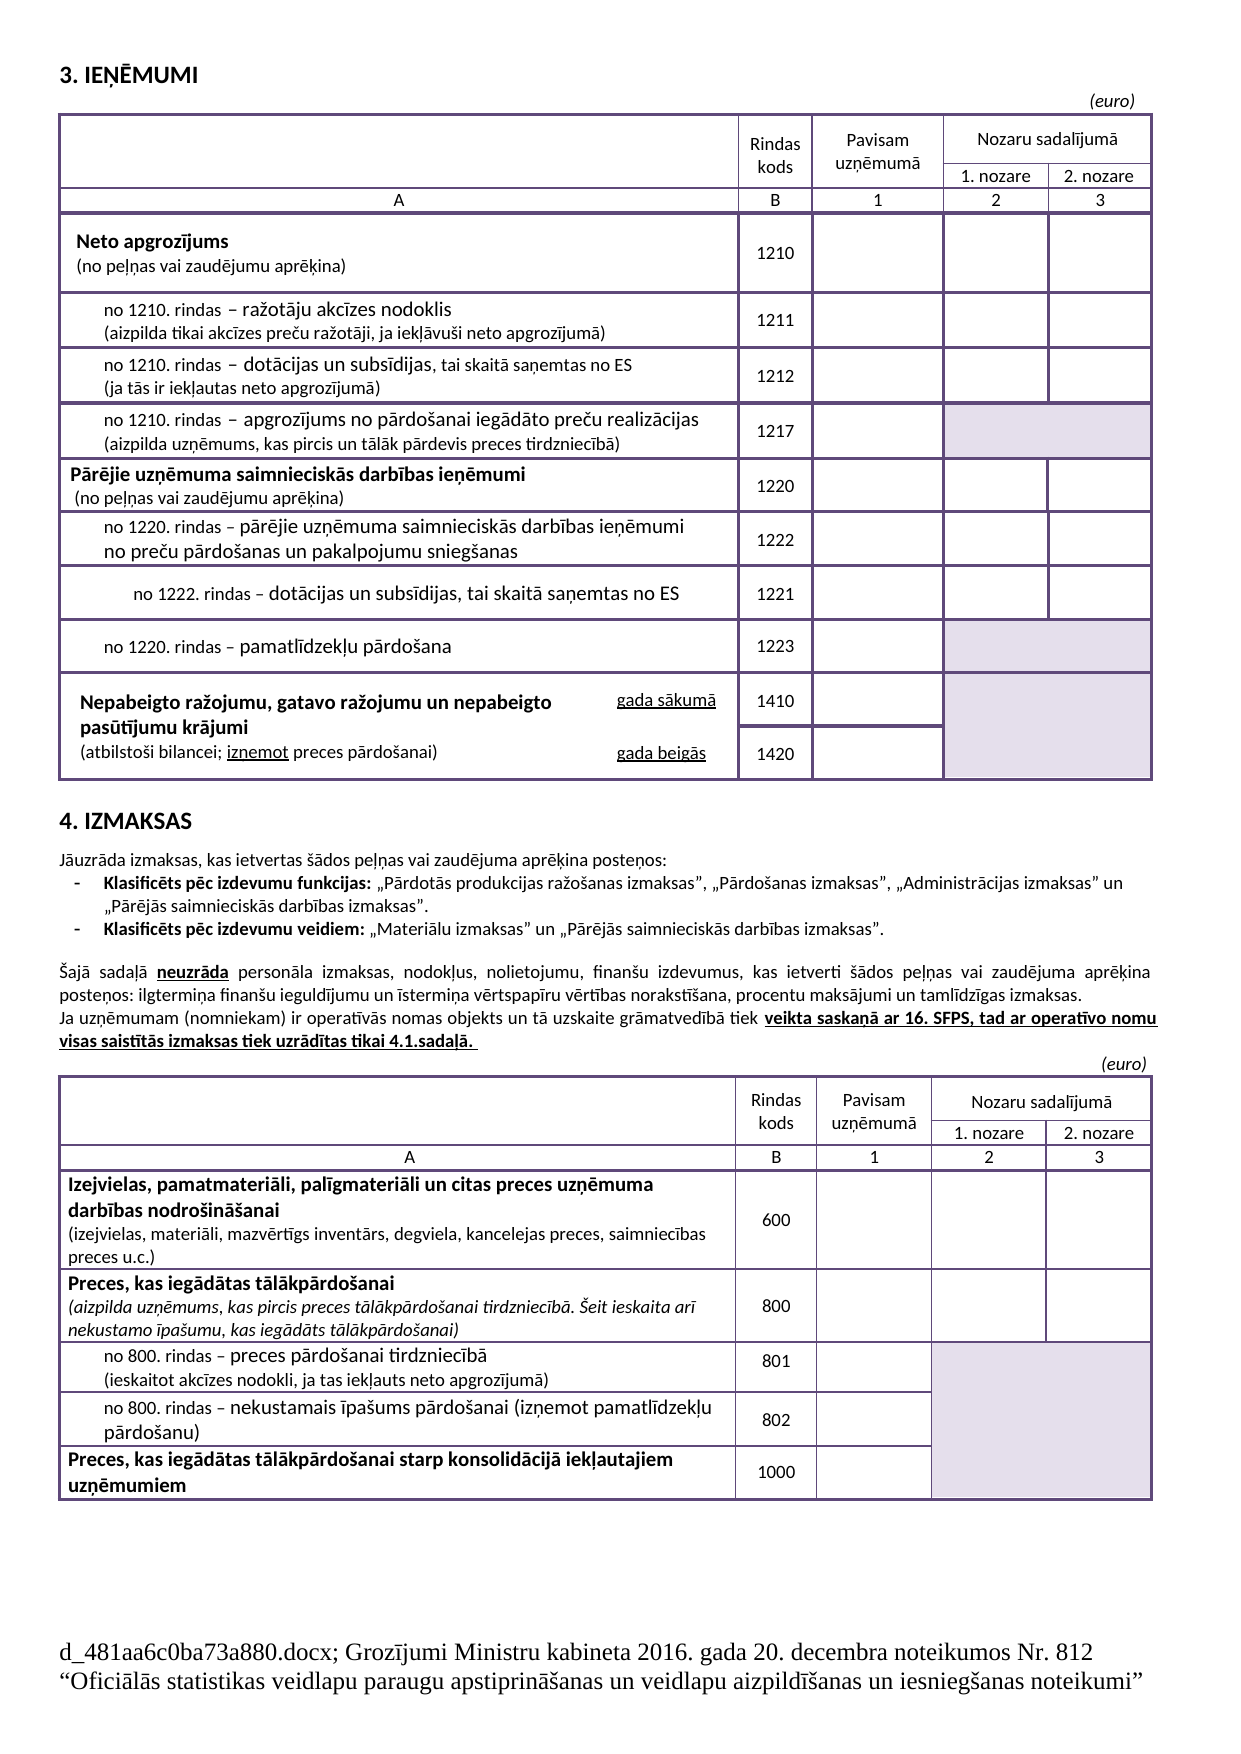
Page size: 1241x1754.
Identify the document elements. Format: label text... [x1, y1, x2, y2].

table_cell [1047, 1172, 1150, 1268]
table_cell 1 [813, 189, 943, 211]
table_cell 1000 [736, 1447, 816, 1497]
table_cell [1050, 294, 1150, 346]
table_cell [932, 1270, 1045, 1341]
table_header Rindas kods [739, 116, 811, 187]
table_cell 3 [1047, 1146, 1150, 1168]
table_cell 1210 [740, 215, 811, 291]
text (euro) [150, 89, 1137, 112]
table_cell Neto apgrozījums (no peļņas vai zaudējumu aprēķina) [61, 215, 737, 291]
table_cell 802 [736, 1393, 816, 1445]
text 4. IZMAKSAS [59, 806, 1152, 836]
table_cell [945, 460, 1046, 510]
table_cell [945, 405, 1150, 457]
table_cell B [739, 189, 811, 211]
table_cell no 800. rindas – preces pārdošanai tirdzniecībā (ieskaitot akcīzes nodokli, ja tas iekļauts neto apgrozījumā) [61, 1343, 735, 1391]
table_cell 3 [1049, 189, 1150, 211]
table_cell [814, 674, 942, 724]
table_cell 1220 [740, 460, 811, 510]
table_cell 1211 [740, 294, 811, 346]
table_cell [817, 1447, 931, 1497]
table_cell Pārējie uzņēmuma saimnieciskās darbības ieņēmumi (no peļņas vai zaudējumu aprēķina) [61, 460, 737, 510]
table_cell B [736, 1146, 816, 1168]
table_cell no 1210. rindas – ražotāju akcīzes nodoklis (aizpilda tikai akcīzes preču ražotāji, ja iekļāvuši neto apgrozījumā) [61, 294, 737, 346]
table_cell [1049, 460, 1150, 510]
table_cell 1. nozare [944, 164, 1048, 187]
table_cell no 1220. rindas – pamatlīdzekļu pārdošana [61, 621, 737, 671]
table_cell 2. nozare [1047, 1121, 1150, 1144]
table_header [61, 1078, 735, 1144]
table_cell [1050, 513, 1150, 564]
table_cell 1222 [740, 513, 811, 564]
table_cell [1047, 1270, 1150, 1341]
table_cell [817, 1343, 931, 1391]
table_cell 2. nozare [1049, 164, 1150, 187]
text 3. IEŅĒMUMI [59, 59, 1152, 89]
table_cell [814, 567, 942, 618]
table_header Nozaru sadalījumā [944, 116, 1150, 162]
table_cell 1 [817, 1146, 931, 1168]
table_cell [814, 513, 942, 564]
table_cell [814, 460, 942, 510]
table_cell A [61, 1146, 735, 1168]
table_cell [817, 1393, 931, 1445]
list Klasificēts pēc izdevumu veidiem: „Materiālu izmaksas” un „Pārējās saimnieciskās darbības izmaksas”. [74, 917, 1157, 940]
table_cell 2 [932, 1146, 1045, 1168]
table_cell 1410 [740, 674, 811, 724]
table_cell 1212 [740, 349, 811, 401]
table_cell 1217 [740, 405, 811, 457]
table_cell [814, 215, 942, 291]
table_cell [945, 215, 1047, 291]
text Ja uzņēmumam (nomniekam) ir operatīvās nomas objekts un tā uzskaite grāmatvedībā tiek veikta saskaņā ar 16. SFPS, tad ar operatīvo nomu visas saistītās izmaksas tiek uzrādītas tikai 4.1.sadaļā. [59, 1006, 1157, 1052]
table_cell no 1222. rindas – dotācijas un subsīdijas, tai skaitā saņemtas no ES [61, 567, 737, 618]
table_cell 1420 [740, 728, 811, 777]
table_cell gada beigās [605, 724, 737, 777]
table_cell no 1210. rindas – dotācijas un subsīdijas, tai skaitā saņemtas no ES (ja tās ir iekļautas neto apgrozījumā) [61, 349, 737, 401]
table_cell Izejvielas, pamatmateriāli, palīgmateriāli un citas preces uzņēmuma darbības nodrošināšanai (izejvielas, materiāli, mazvērtīgs inventārs, degviela, kancelejas preces, saimniecības preces u.c.) [61, 1172, 735, 1268]
table_cell A [61, 189, 738, 211]
table_header Pavisam uzņēmumā [817, 1078, 931, 1144]
table_cell 1. nozare [932, 1121, 1045, 1144]
table_cell [817, 1172, 931, 1268]
table_cell [814, 349, 942, 401]
table_cell no 1220. rindas – pārējie uzņēmuma saimnieciskās darbības ieņēmumi no preču pārdošanas un pakalpojumu sniegšanas [61, 513, 737, 564]
table_header Pavisam uzņēmumā [813, 116, 943, 187]
table_cell Preces, kas iegādātas tālākpārdošanai starp konsolidācijā iekļautajiem uzņēmumiem [61, 1447, 735, 1497]
table_cell 800 [736, 1270, 816, 1341]
table_cell [945, 674, 1150, 777]
table_cell [814, 294, 942, 346]
table_cell 2 [944, 189, 1048, 211]
table_cell 1221 [740, 567, 811, 618]
table_cell [1050, 215, 1150, 291]
table_cell no 1210. rindas – apgrozījums no pārdošanai iegādāto preču realizācijas (aizpilda uzņēmums, kas pircis un tālāk pārdevis preces tirdzniecībā) [61, 405, 737, 457]
table_cell Preces, kas iegādātas tālākpārdošanai (aizpilda uzņēmums, kas pircis preces tālākpārdošanai tirdzniecībā. Šeit ieskaita arī nekustamo īpašumu, kas iegādāts tālākpārdošanai) [61, 1270, 735, 1341]
list Klasificēts pēc izdevumu funkcijas: „Pārdotās produkcijas ražošanas izmaksas”, „Pārdošanas izmaksas”, „Administrācijas izmaksas” un „Pārējās saimnieciskās darbības izmaksas”. [74, 871, 1157, 917]
table_cell [814, 405, 942, 457]
table_cell [817, 1270, 931, 1341]
table_header Nozaru sadalījumā [932, 1078, 1150, 1119]
table_cell [945, 567, 1047, 618]
table_cell 801 [736, 1343, 816, 1391]
text (euro) [74, 1052, 1151, 1075]
table_cell no 800. rindas – nekustamais īpašums pārdošanai (izņemot pamatlīdzekļu pārdošanu) [61, 1393, 735, 1445]
table_cell [932, 1172, 1045, 1268]
table_cell [945, 513, 1047, 564]
text Jāuzrāda izmaksas, kas ietvertas šādos peļņas vai zaudējuma aprēķina posteņos: [59, 848, 1157, 871]
table_cell [814, 621, 942, 671]
table_cell 1223 [740, 621, 811, 671]
table_header [61, 116, 738, 187]
table_header Rindas kods [736, 1078, 816, 1144]
table_cell gada sākumā [605, 674, 737, 724]
table_cell [814, 728, 942, 777]
text Šajā sadaļā neuzrāda personāla izmaksas, nodokļus, nolietojumu, finanšu izdevumus, kas ietverti šādos peļņas vai zaudējuma aprēķina posteņos: ilgtermiņa finanšu ieguldījumu un īstermiņa vērtspapīru vērtības norakstīšana, procentu maksājumi un tamlīdzīgas izmaksas. [59, 961, 1152, 1006]
table_cell [945, 294, 1047, 346]
table_cell [945, 349, 1047, 401]
table_cell [1050, 349, 1150, 401]
table_cell [945, 621, 1150, 671]
table_cell [932, 1343, 1150, 1497]
table_cell Nepabeigto ražojumu, gatavo ražojumu un nepabeigto pasūtījumu krājumi (atbilstoši bilancei; izņemot preces pārdošanai) [61, 674, 605, 777]
table_cell 600 [736, 1172, 816, 1268]
table_cell [1050, 567, 1150, 618]
